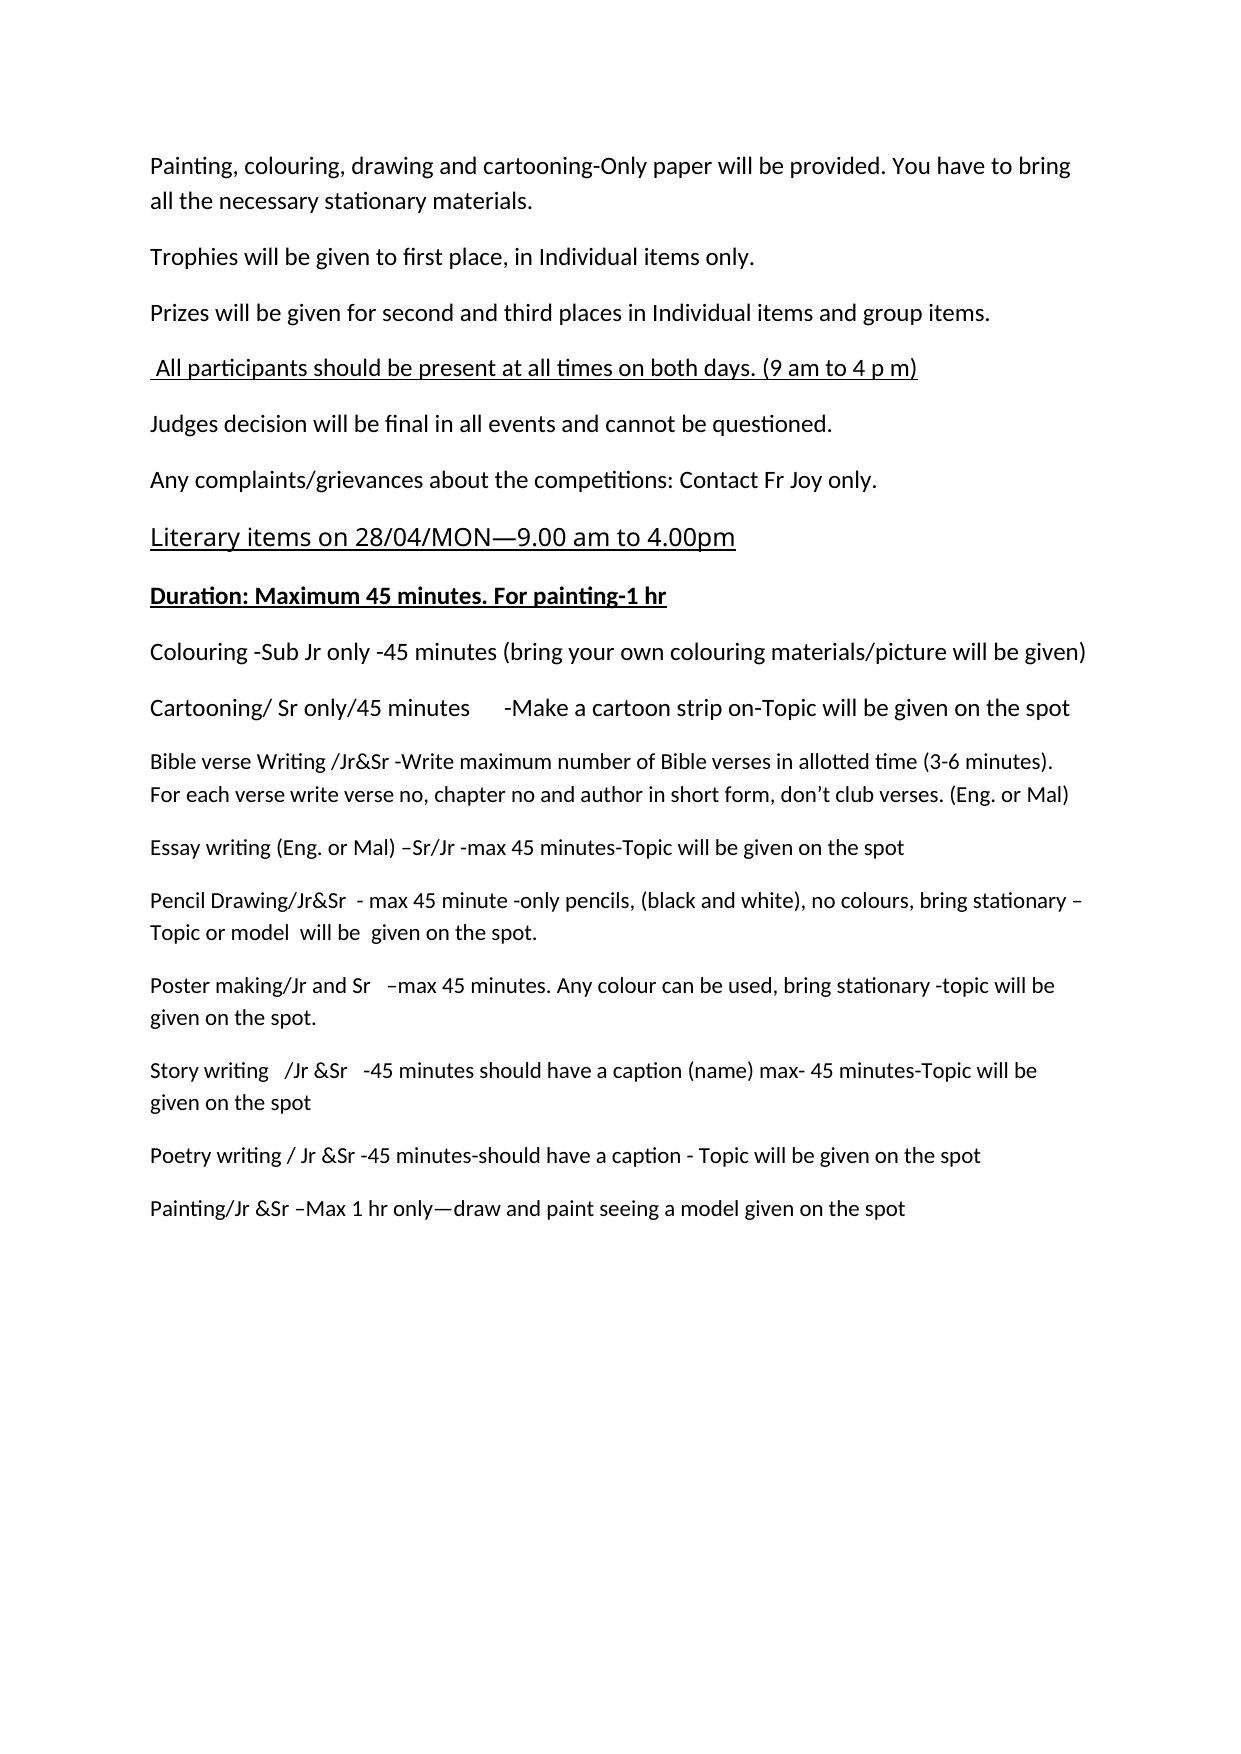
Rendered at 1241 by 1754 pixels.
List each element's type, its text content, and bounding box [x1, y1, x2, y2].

text Literary items on 28/04/MON—9.00 am to 4.00pm [150, 520, 1090, 554]
text Any complaints/grievances about the competitions: Contact Fr Joy only. [150, 464, 1090, 495]
text Pencil Drawing/Jr&Sr - max 45 minute -only pencils, (black and white), no colours, bring stationary –Topic or model will be given on the spot. [150, 886, 1090, 946]
text Prizes will be given for second and third places in Individual items and group items. [150, 297, 1090, 327]
text Painting, colouring, drawing and cartooning-Only paper will be provided. You have to bring all the necessary stationary materials. [150, 150, 1090, 216]
text Cartooning/ Sr only/45 minutes -Make a cartoon strip on-Topic will be given on the spot [150, 692, 1090, 722]
text All participants should be present at all times on both days. (9 am to 4 p m) [150, 352, 1090, 383]
text Poetry writing / Jr &Sr -45 minutes-should have a caption - Topic will be given on the spot [150, 1141, 1090, 1169]
text Essay writing (Eng. or Mal) –Sr/Jr -max 45 minutes-Topic will be given on the spot [150, 833, 1090, 861]
text Painting/Jr &Sr –Max 1 hr only—draw and paint seeing a model given on the spot [150, 1194, 1090, 1222]
text Judges decision will be final in all events and cannot be questioned. [150, 408, 1090, 439]
text Duration: Maximum 45 minutes. For painting-1 hr [150, 580, 1090, 611]
text Bible verse Writing /Jr&Sr -Write maximum number of Bible verses in allotted time (3-6 minutes). For each verse write verse no, chapter no and author in short form, don’t club verses. (Eng. or Mal) [150, 747, 1090, 808]
text Colouring -Sub Jr only -45 minutes (bring your own colouring materials/picture will be given) [150, 636, 1090, 666]
text Trophies will be given to first place, in Individual items only. [150, 241, 1090, 271]
text Story writing /Jr &Sr -45 minutes should have a caption (name) max- 45 minutes-Topic will be given on the spot [150, 1056, 1090, 1116]
text Poster making/Jr and Sr –max 45 minutes. Any colour can be used, bring stationary -topic will be given on the spot. [150, 971, 1090, 1031]
